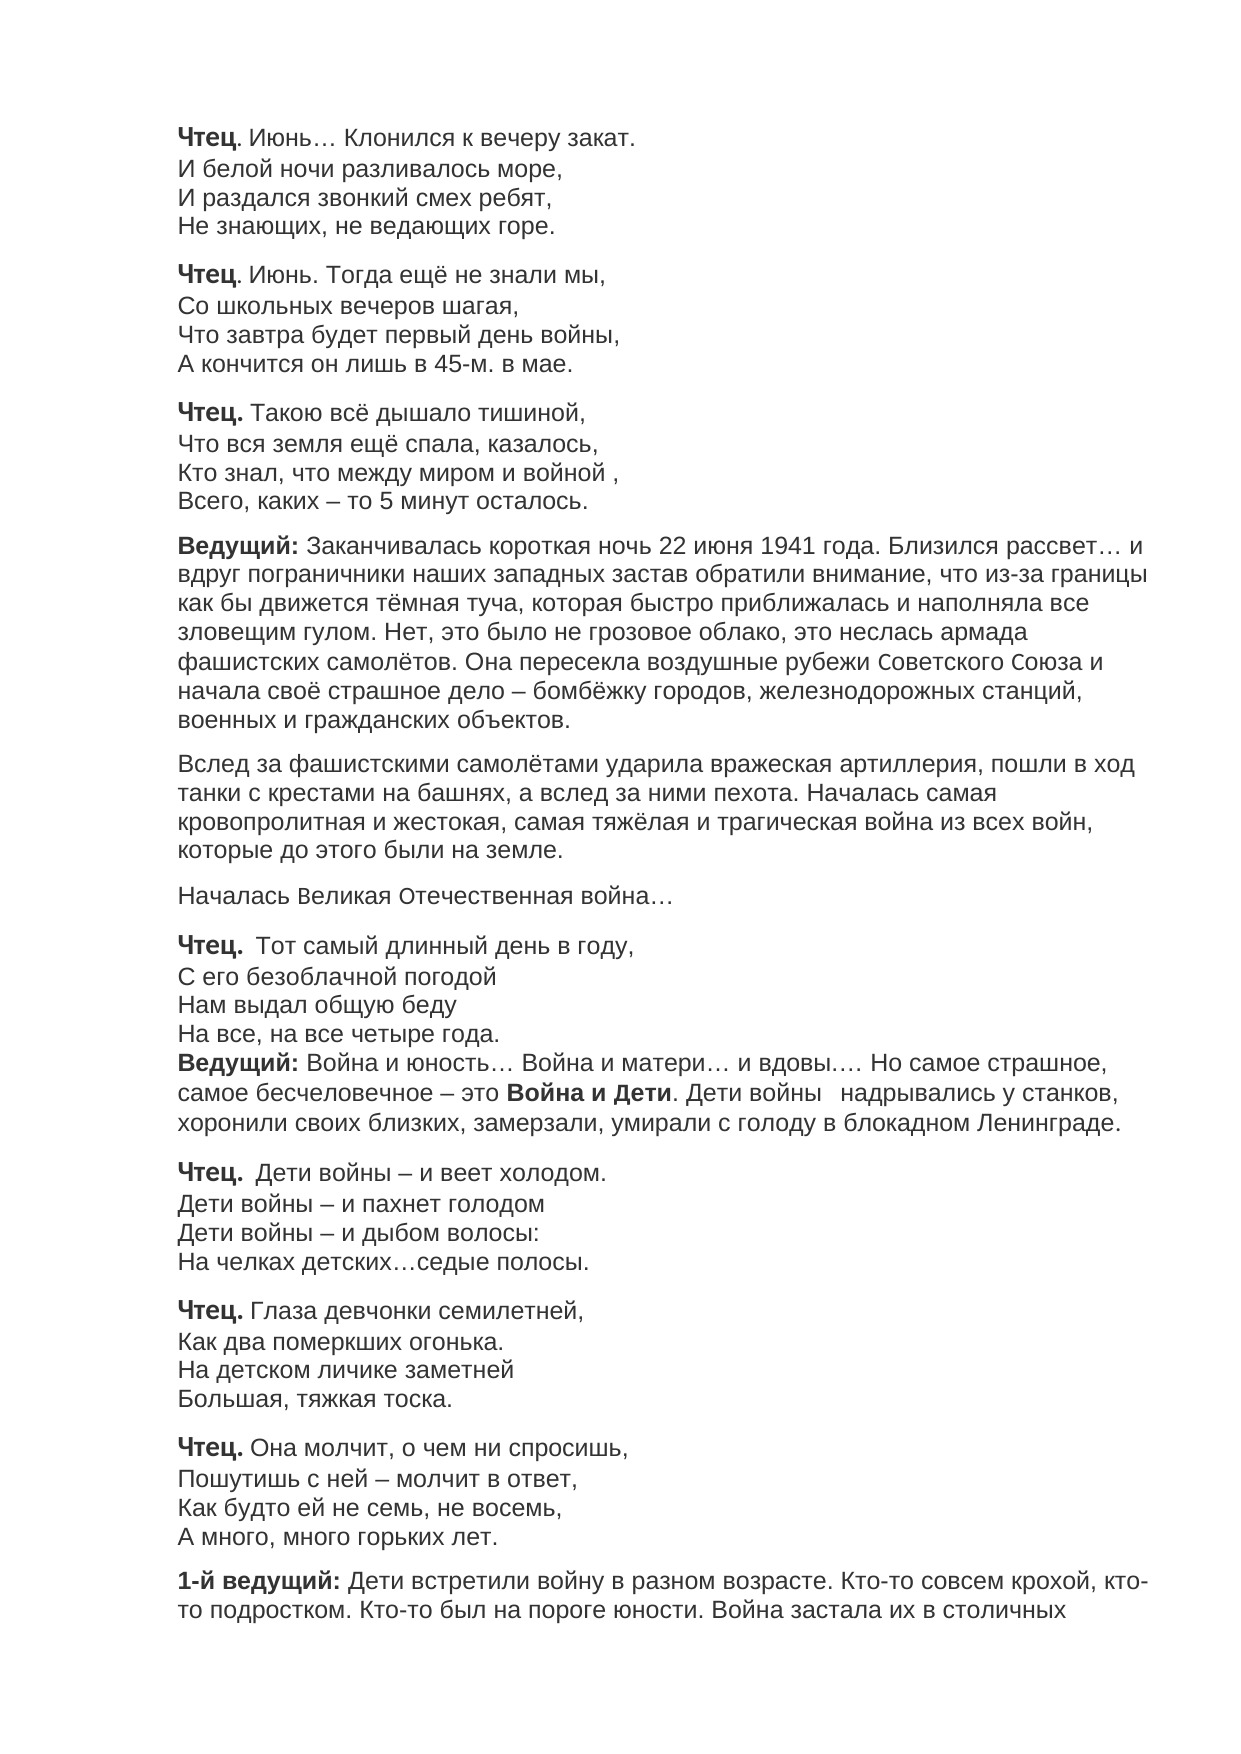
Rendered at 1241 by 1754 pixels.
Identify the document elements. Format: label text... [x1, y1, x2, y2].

text Чтец. Такою всё дышало тишиной, Что вся земля ещё спала, казалось, Кто знал, что между миром и войной , Всего, каких – то 5 минут осталось. [177, 393, 1152, 515]
text Чтец. Дети войны – и веет холодом. Дети войны – и пахнет голодом Дети войны – и дыбом волосы: На челках детских…седые полосы. [177, 1153, 1152, 1275]
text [177, 1566, 1152, 1623]
text Ведущий: Заканчивалась короткая ночь 22 июня 1941 года. Близился рассвет… и вдруг пограничники наших западных застав обратили внимание, что из-за границы как бы движется тёмная туча, которая быстро приближалась и наполняла все зловещим гулом. Нет, это было не грозовое облако, это неслась армада фашистских самолётов. Она пересекла воздушные рубежи Советского Союза и начала своё страшное дело – бомбёжку городов, железнодорожных станций, военных и гражданских объектов. [177, 531, 1152, 734]
text Чтец. Тот самый длинный день в году, С его безоблачной погодой Нам выдал общую беду На все, на все четыре года. Ведущий: Война и юность… Война и матери… и вдовы.… Но самое страшное, самое бесчеловечное – это Война и Дети. Дети войны надрывались у станков, хоронили своих близких, замерзали, умирали с голоду в блокадном Ленинграде. [177, 926, 1152, 1138]
text Чтец. Глаза девчонки семилетней, Как два померкших огонька. На детском личике заметней Большая, тяжкая тоска. [177, 1291, 1152, 1413]
text Чтец. Июнь… Клонился к вечеру закат. И белой ночи разливалось море, И раздался звонкий смех ребят, Не знающих, не ведающих горе. [177, 118, 1152, 240]
text Вслед за фашистскими самолётами ударила вражеская артиллерия, пошли в ход танки с крестами на башнях, а вслед за ними пехота. Началась самая кровопролитная и жестокая, самая тяжёлая и трагическая война из всех войн, которые до этого были на земле. [177, 749, 1152, 864]
text Чтец. Она молчит, о чем ни спросишь, Пошутишь с ней – молчит в ответ, Как будто ей не семь, не восемь, А много, много горьких лет. [177, 1428, 1152, 1550]
text Началась Великая Отечественная война… [177, 880, 1152, 910]
text Чтец. Июнь. Тогда ещё не знали мы, Со школьных вечеров шагая, Что завтра будет первый день войны, А кончится он лишь в 45-м. в мае. [177, 256, 1152, 377]
